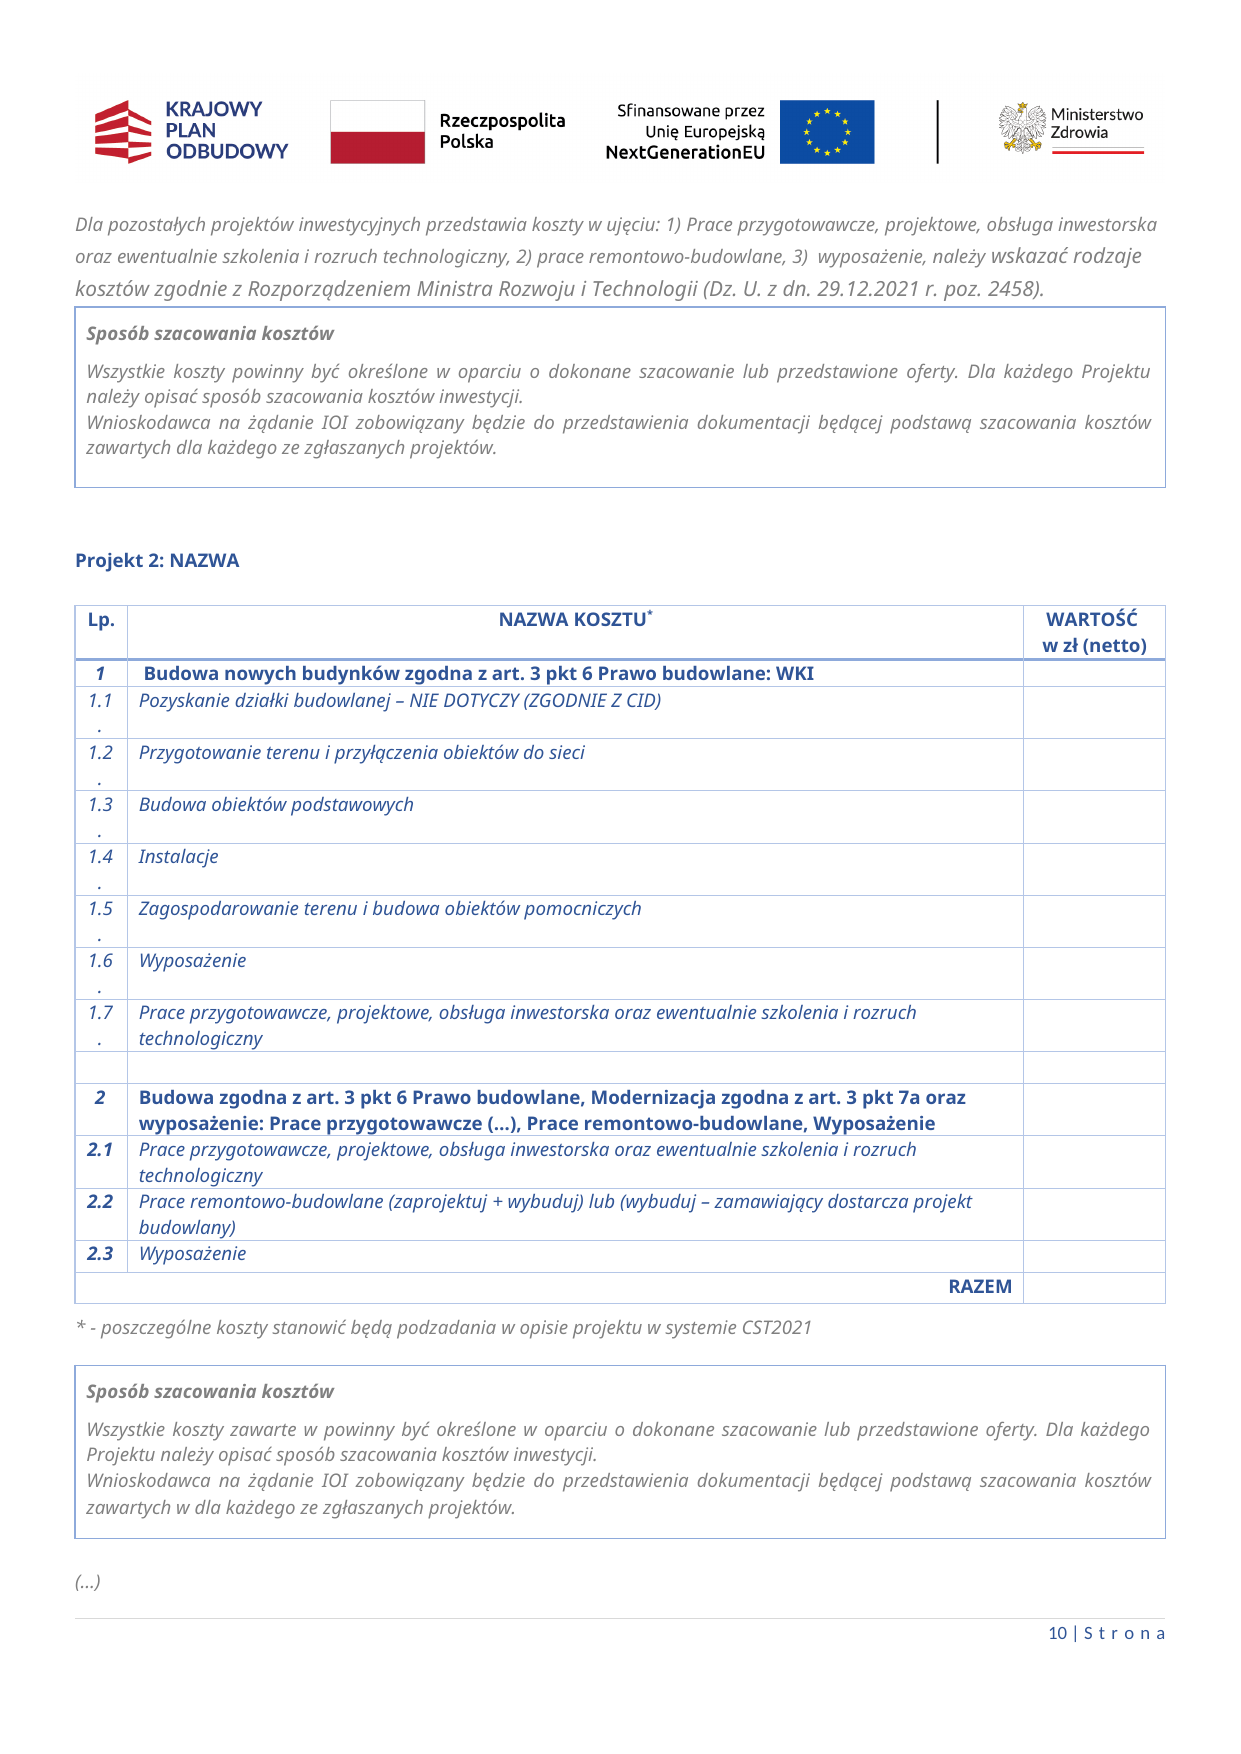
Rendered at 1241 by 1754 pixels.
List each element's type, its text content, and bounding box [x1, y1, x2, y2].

table_cell Instalacje [128, 844, 1023, 894]
table_cell [128, 1052, 1023, 1083]
table_cell Przygotowanie terenu i przyłączenia obiektów do sieci [128, 739, 1023, 790]
table_cell Prace przygotowawcze, projektowe, obsługa inwestorska oraz ewentualnie szkolenia i rozruch technologiczny [128, 1000, 1023, 1051]
table_cell [1024, 1136, 1165, 1187]
table_cell [1024, 896, 1165, 947]
table_cell 2.1 [76, 1136, 127, 1187]
table_cell [1024, 844, 1165, 894]
table_cell 1.1. [76, 687, 127, 738]
table_cell 2.2 [76, 1189, 127, 1239]
list Projekt 2: NAZWA [75, 547, 1165, 572]
table_cell [1024, 1084, 1165, 1135]
table_header NAZWA KOSZTU* [128, 606, 1023, 657]
table_cell 1.6. [76, 948, 127, 999]
table_cell Budowa zgodna z art. 3 pkt 6 Prawo budowlane, Modernizacja zgodna z art. 3 pkt 7a oraz wyposażenie: Prace przygotowawcze (…), Prace remontowo-budowlane, Wyposażenie [128, 1084, 1023, 1135]
table_cell Pozyskanie działki budowlanej – NIE DOTYCZY (ZGODNIE Z CID) [128, 687, 1023, 738]
table_cell Budowa nowych budynków zgodna z art. 3 pkt 6 Prawo budowlane: WKI [128, 661, 1023, 686]
list (…) [75, 1568, 1165, 1594]
table_cell Wyposażenie [128, 1241, 1023, 1272]
table_cell 1.4. [76, 844, 127, 894]
table_header Sposób szacowania kosztów Wszystkie koszty zawarte w powinny być określone w oparciu o dokonane szacowanie lub przedstawione oferty. Dla każdego Projektu należy opisać sposób szacowania kosztów inwestycji. Wnioskodawca na żądanie IOI zobowiązany będzie do przedstawienia dokumentacji będącej podstawą szacowania kosztów zawartych w dla każdego ze zgłaszanych projektów. [76, 1366, 1165, 1538]
table_cell Zagospodarowanie terenu i budowa obiektów pomocniczych [128, 896, 1023, 947]
table_cell [1024, 661, 1165, 686]
table_cell [1024, 1000, 1165, 1051]
table_cell 1.3. [76, 791, 127, 842]
table_header WARTOŚĆ w zł (netto) [1024, 606, 1165, 657]
table_header Lp. [76, 606, 127, 657]
text Dla pozostałych projektów inwestycyjnych przedstawia koszty w ujęciu: 1) Prace przygotowawcze, projektowe, obsługa inwestorska oraz ewentualnie szkolenia i rozruch technologiczny, 2) prace remontowo-budowlane, 3) wyposażenie, należy wskazać rodzaje kosztów zgodnie z Rozporządzeniem Ministra Rozwoju i Technologii (Dz. U. z dn. 29.12.2021 r. poz. 2458). [75, 212, 1165, 302]
table_cell [1024, 1241, 1165, 1272]
table_cell [1024, 948, 1165, 999]
table_header Sposób szacowania kosztów Wszystkie koszty powinny być określone w oparciu o dokonane szacowanie lub przedstawione oferty. Dla każdego Projektu należy opisać sposób szacowania kosztów inwestycji. Wnioskodawca na żądanie IOI zobowiązany będzie do przedstawienia dokumentacji będącej podstawą szacowania kosztów zawartych dla każdego ze zgłaszanych projektów. [76, 308, 1165, 487]
table_cell [76, 1052, 127, 1083]
table_cell [1024, 739, 1165, 790]
table_cell 1.5. [76, 896, 127, 947]
table_cell 1.2. [76, 739, 127, 790]
table_cell RAZEM [76, 1273, 1023, 1303]
table_cell [1024, 1273, 1165, 1303]
table_cell 2.3 [76, 1241, 127, 1272]
text * - poszczególne koszty stanowić będą podzadania w opisie projektu w systemie CST2021 [75, 1314, 1165, 1340]
table_cell [1024, 1189, 1165, 1239]
table_cell Prace remontowo-budowlane (zaprojektuj + wybuduj) lub (wybuduj – zamawiający dostarcza projekt budowlany) [128, 1189, 1023, 1239]
table_cell 1.7. [76, 1000, 127, 1051]
table_cell [1024, 791, 1165, 842]
table_cell [1024, 1052, 1165, 1083]
table_cell 1 [76, 661, 127, 686]
picture [75, 73, 1166, 183]
table_cell [1024, 687, 1165, 738]
table_cell Prace przygotowawcze, projektowe, obsługa inwestorska oraz ewentualnie szkolenia i rozruch technologiczny [128, 1136, 1023, 1187]
table_cell 2 [76, 1084, 127, 1135]
table_cell Wyposażenie [128, 948, 1023, 999]
table_cell Budowa obiektów podstawowych [128, 791, 1023, 842]
